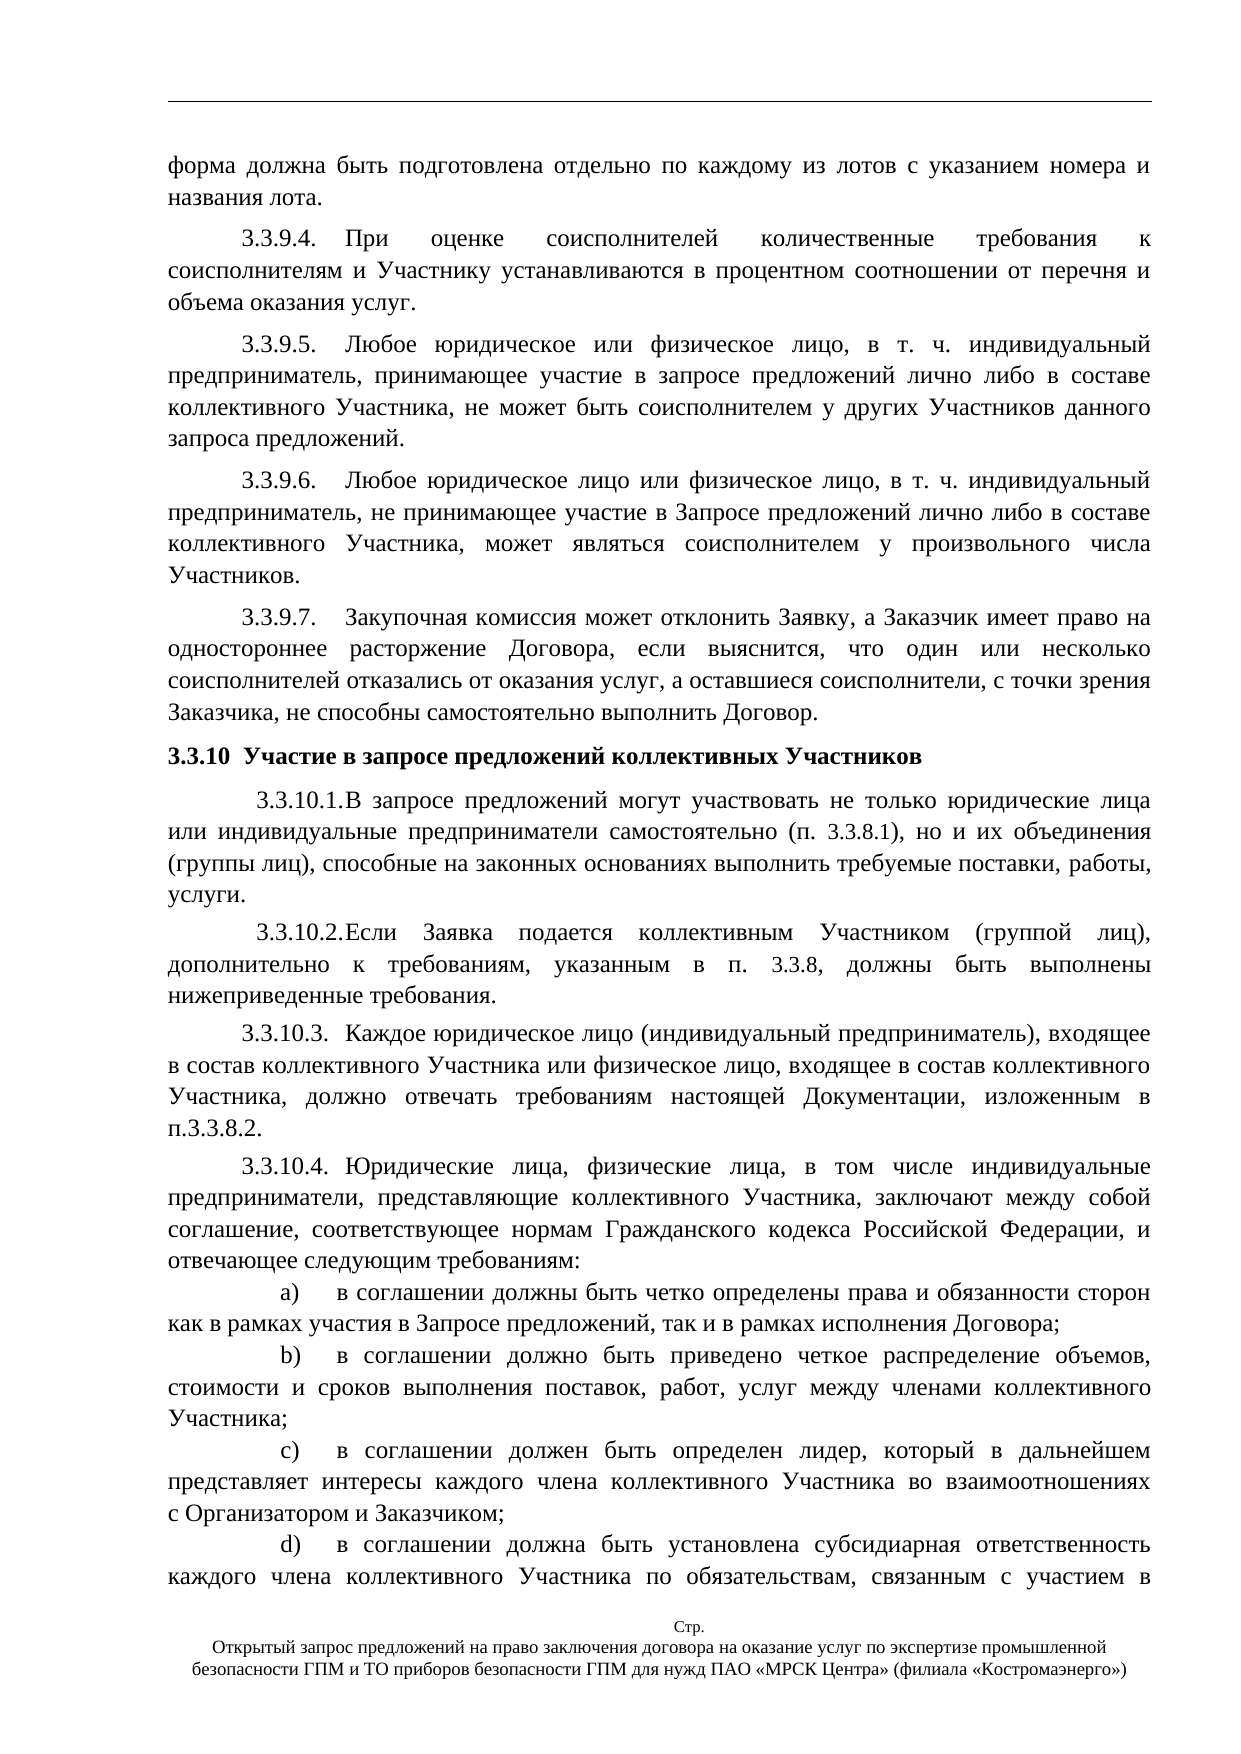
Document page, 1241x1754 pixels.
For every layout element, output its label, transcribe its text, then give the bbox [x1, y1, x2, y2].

list Любое юридическое лицо или физическое лицо, в т. ч. индивидуальный предприниматель, не принимающее участие в Запросе предложений лично либо в составе коллективного Участника, может являться соисполнителем у произвольного числа Участников. [168, 465, 1152, 589]
list Если Заявка подается коллективным Участником (группой лиц), дополнительно к требованиям, указанным в п. 3.3.8, должны быть выполнены нижеприведенные требования. [168, 917, 1152, 1009]
list в соглашении должно быть приведено четкое распределение объемов, стоимости и сроков выполнения поставок, работ, услуг между членами коллективного Участника; [168, 1340, 1152, 1432]
list При оценке соисполнителей количественные требования к соисполнителям и Участнику устанавливаются в процентном соотношении от перечня и объема оказания услуг. [168, 223, 1152, 315]
list в соглашении должен быть определен лидер, который в дальнейшем представляет интересы каждого члена коллективного Участника во взаимоотношениях с Организатором и Заказчиком; [168, 1435, 1152, 1527]
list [168, 1529, 1152, 1590]
list Закупочная комиссия может отклонить Заявку, а Заказчик имеет право на одностороннее расторжение Договора, если выяснится, что один или несколько соисполнителей отказались от оказания услуг, а оставшиеся соисполнители, с точки зрения Заказчика, не способны самостоятельно выполнить Договор. [168, 602, 1152, 725]
list Любое юридическое или физическое лицо, в т. ч. индивидуальный предприниматель, принимающее участие в запросе предложений лично либо в составе коллективного Участника, не может быть соисполнителем у других Участников данного запроса предложений. [168, 329, 1152, 452]
list в соглашении должны быть четко определены права и обязанности сторон как в рамках участия в Запросе предложений, так и в рамках исполнения Договора; [168, 1277, 1152, 1337]
subtitle Участие в запросе предложений коллективных Участников [168, 741, 1152, 769]
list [168, 150, 1152, 210]
list В запросе предложений могут участвовать не только юридические лица или индивидуальные предприниматели самостоятельно (п. 3.3.8.1), но и их объединения (группы лиц), способные на законных основаниях выполнить требуемые поставки, работы, услуги. [168, 785, 1152, 908]
list Юридические лица, физические лица, в том числе индивидуальные предприниматели, представляющие коллективного Участника, заключают между собой соглашение, соответствующее нормам Гражданского кодекса Российской Федерации, и отвечающее следующим требованиям: [168, 1151, 1152, 1274]
list Каждое юридическое лицо (индивидуальный предприниматель), входящее в состав коллективного Участника или физическое лицо, входящее в состав коллективного Участника, должно отвечать требованиям настоящей Документации, изложенным в п.3.3.8.2. [168, 1018, 1152, 1142]
